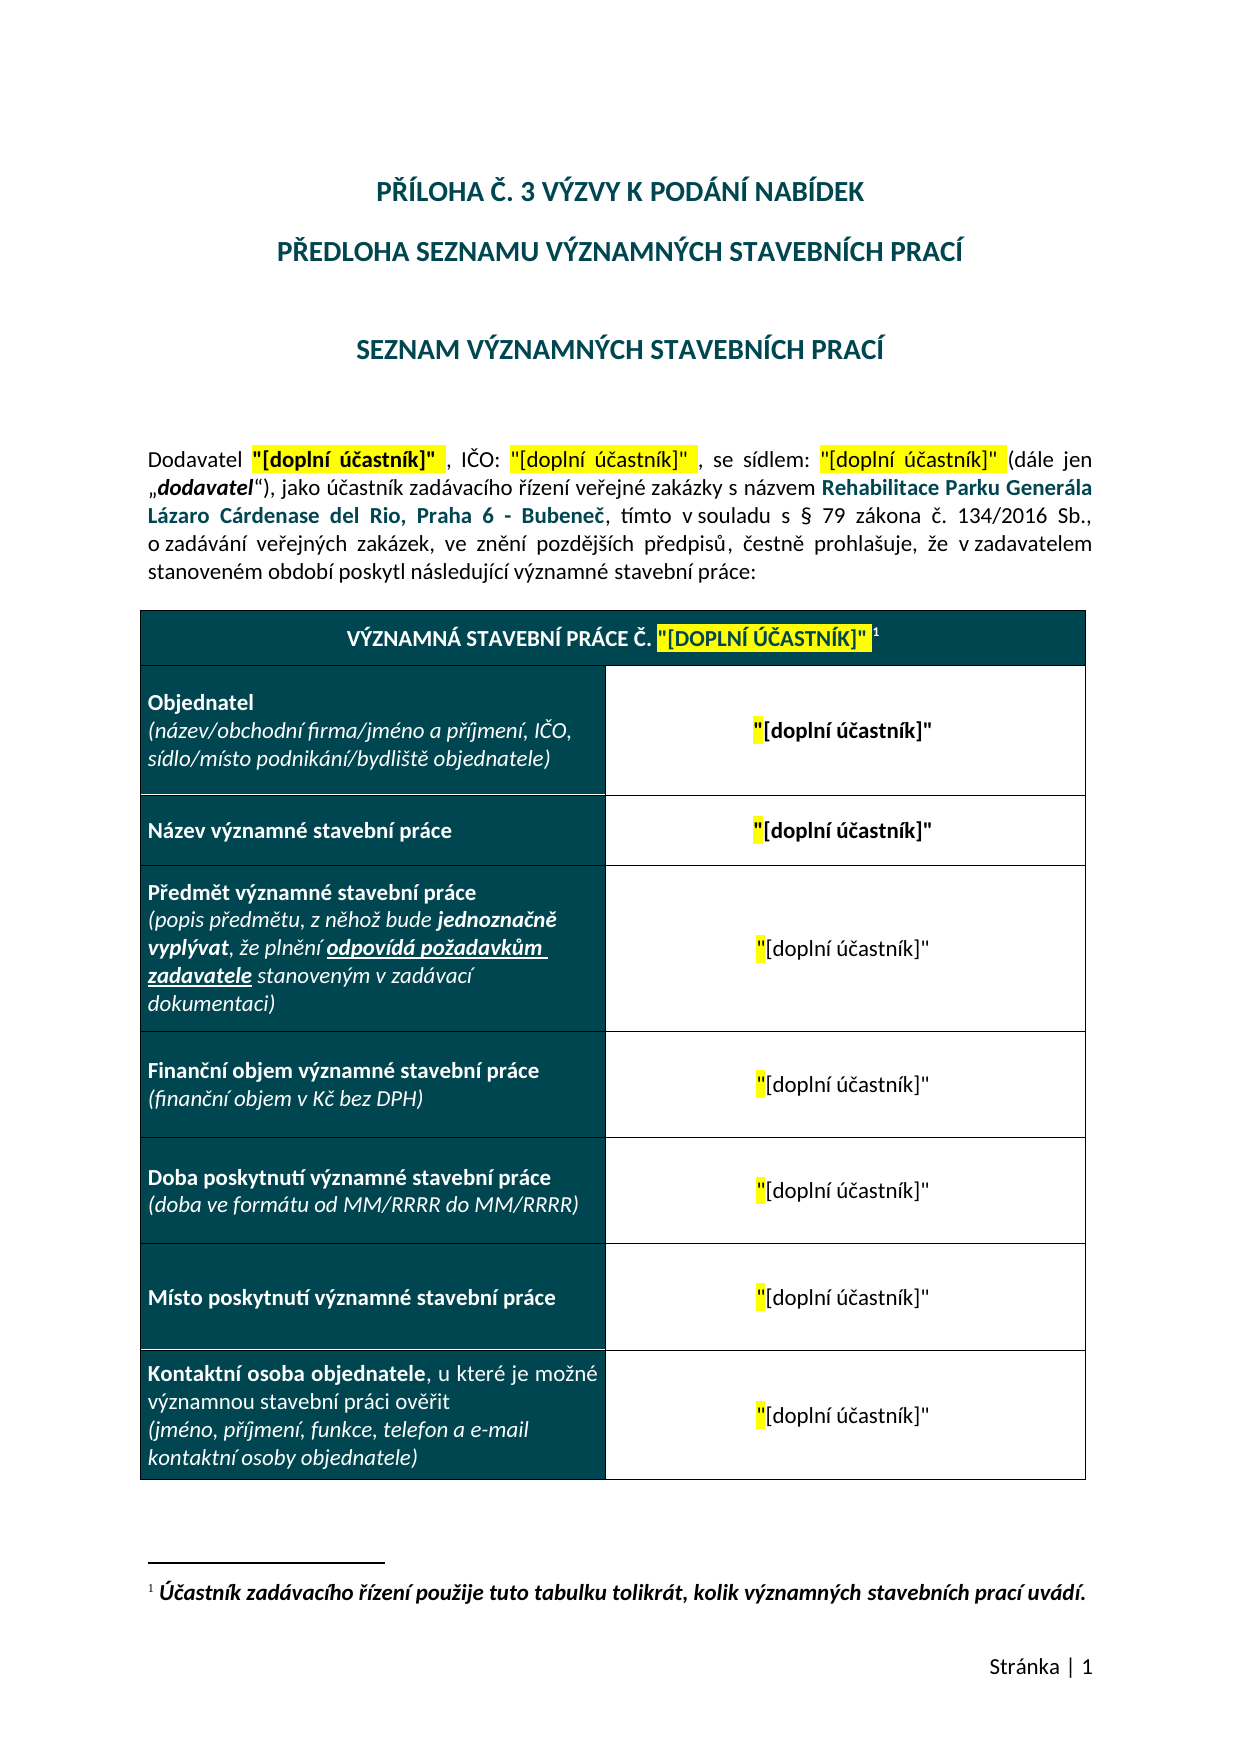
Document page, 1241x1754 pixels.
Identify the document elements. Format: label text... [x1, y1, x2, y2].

table_cell [606, 1032, 1085, 1137]
table_cell [606, 796, 1085, 865]
text Dodavatel , IČO: , se sídlem: (dále jen „dodavatel“), jako účastník zadávacího řízení veřejné zakázky s názvem Rehabilitace Parku Generála Lázaro Cárdenase del Rio, Praha 6 - Bubeneč, tímto v souladu s § 79 zákona č. 134/2016 Sb., o zadávání veřejných zakázek, ve znění pozdějších předpisů, čestně prohlašuje, že v zadavatelem stanoveném období poskytl následující významné : [148, 445, 1093, 585]
table_cell Místo poskytnutí významné [141, 1244, 605, 1349]
table_cell [606, 1138, 1085, 1243]
table_cell Finanční objem významné (finanční objem v Kč bez DPH) [141, 1032, 605, 1137]
table_cell [606, 1244, 1085, 1349]
text PŘEDLOHA SEZNAMU VÝZNAMNÝCH STAVEBNÍCH PRACÍ [148, 233, 1093, 269]
text PŘÍLOHA Č. 3 VÝZVY K PODÁNÍ NABÍDEK [148, 173, 1093, 208]
table_cell Objednatel (název/obchodní firma/jméno a příjmení, IČO, sídlo/místo podnikání/bydliště objednatele) [141, 666, 605, 794]
table_cell Název významné [141, 796, 605, 865]
table_cell [606, 1351, 1085, 1479]
table_cell [606, 866, 1085, 1031]
table_cell [606, 666, 1085, 794]
table_cell Doba poskytnutí významné (doba ve formátu od MM/RRRR do MM/RRRR) [141, 1138, 605, 1243]
table_header Významná č. [141, 611, 1085, 665]
table_cell Předmět významné (popis předmětu, z něhož bude jednoznačně vyplývat, že plnění odpovídá požadavkům zadavatele stanoveným v zadávací dokumentaci) [141, 866, 605, 1031]
table_cell Kontaktní osoba objednatele, u které je možné významnou ověřit (jméno, příjmení, funkce, telefon a e-mail kontaktní osoby objednatele) [141, 1351, 605, 1479]
text SEZNAM VÝZNAMNÝCH STAVEBNÍCH PRACÍ [148, 331, 1093, 367]
